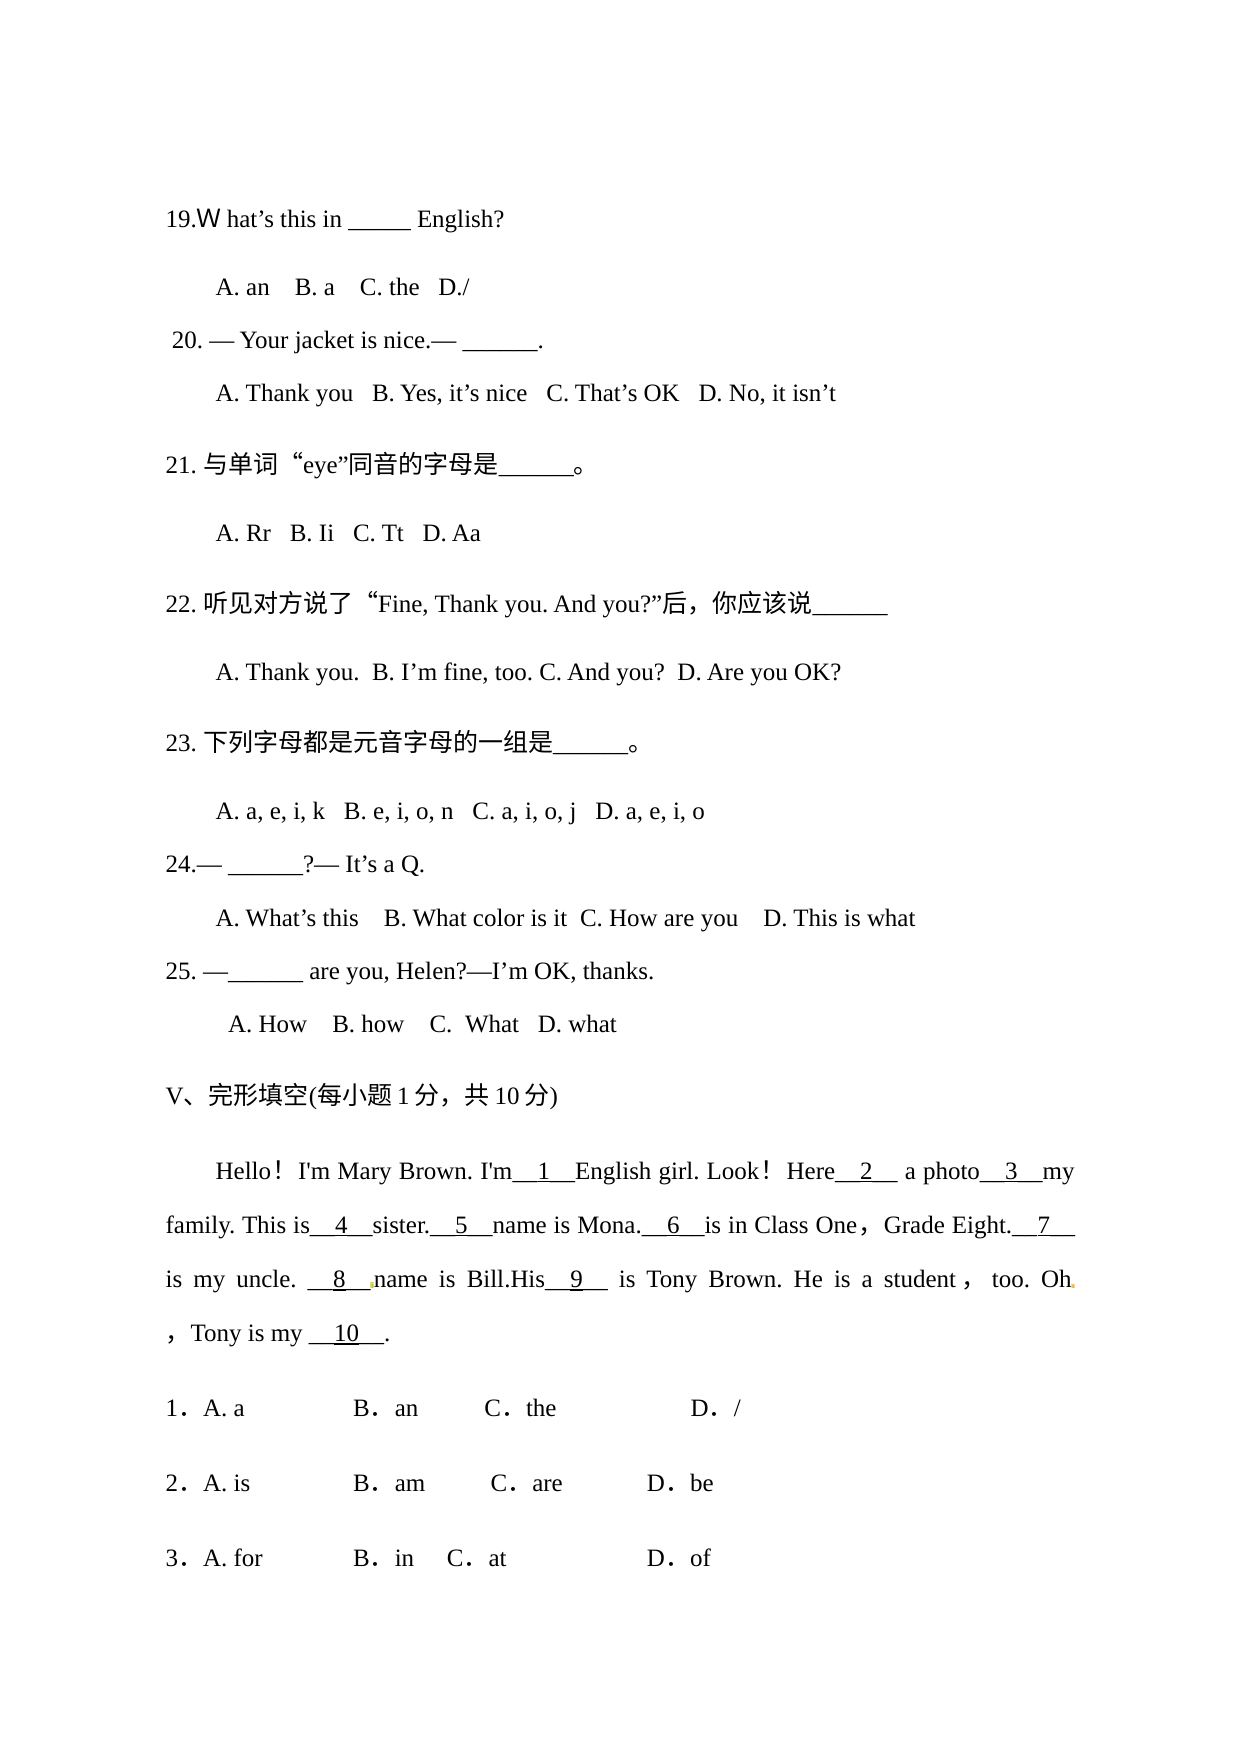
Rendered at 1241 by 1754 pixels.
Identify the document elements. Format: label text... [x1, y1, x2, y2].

text 25. —______ are you, Helen?—I’m OK, thanks. [165, 954, 1075, 987]
text Hello！I'm Mary Brown. I'm__1__English girl. Look！Here__2__ a photo__3__my family. This is__4__sister.__5__name is Mona.__6__is in Class One，Grade Eight.__7__ is my uncle. __8__name is Bill.His__9__ is Tony Brown. He is a student，too. Oh，Tony is my __10__. [165, 1136, 1075, 1352]
text 19.Ｗhat’s this in _____ English? [165, 184, 1075, 249]
text 1．A. a B．an C．the D．/ [165, 1373, 1075, 1427]
text A. What’s this B. What color is it C. How are you D. This is what [165, 901, 1075, 933]
text A. How B. how C. What D. what [165, 1007, 1075, 1040]
text V、完形填空(每小题1分，共10分) [165, 1061, 1075, 1115]
text 2．A. is B．am C．are D．be [165, 1448, 1075, 1502]
text A. Thank you. B. I’m fine, too. C. And you? D. Are you OK? [165, 655, 1075, 687]
text A. Rr B. Ii C. Tt D. Aa [165, 516, 1075, 548]
text 21. 与单词“eye”同音的字母是______。 [165, 430, 1075, 495]
text 20. — Your jacket is nice.— ______. [165, 323, 1075, 356]
text A. Thank you B. Yes, it’s nice C. That’s OK D. No, it isn’t [165, 377, 1075, 409]
text 23. 下列字母都是元音字母的一组是______。 [165, 708, 1075, 773]
text 3．A. for B．in C．at D．of [165, 1523, 1075, 1577]
text A. a, e, i, k B. e, i, o, n C. a, i, o, j D. a, e, i, o [165, 794, 1075, 827]
text 24.— ______?— It’s a Q. [165, 847, 1075, 880]
text A. an B. a C. the D./ [165, 270, 1075, 302]
text 22. 听见对方说了“Fine, Thank you. And you?”后，你应该说______ [165, 569, 1075, 634]
